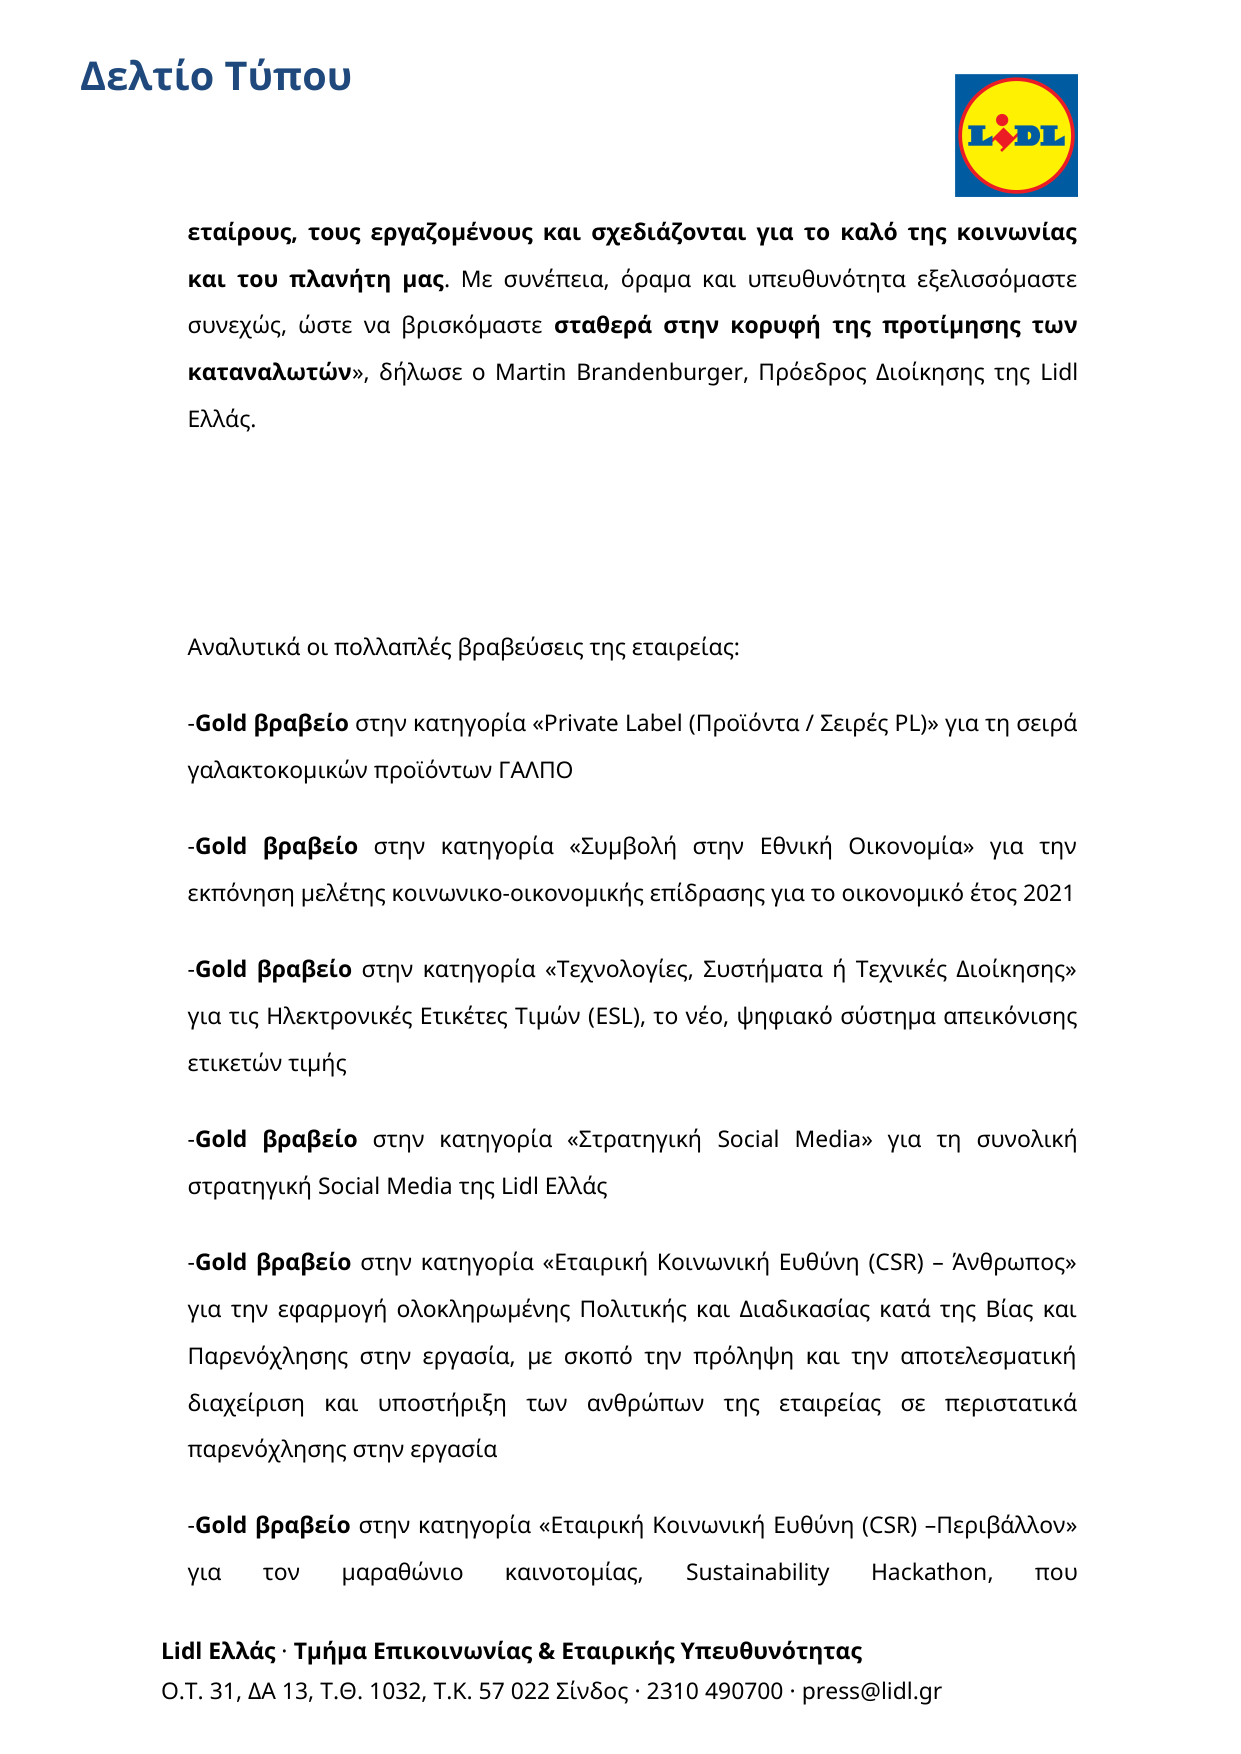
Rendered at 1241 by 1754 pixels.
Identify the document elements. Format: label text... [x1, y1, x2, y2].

text -Gold βραβείο στην κατηγορία «Εταιρική Κοινωνική Ευθύνη (CSR) – Άνθρωπος» για την εφαρμογή ολοκληρωμένης Πολιτικής και Διαδικασίας κατά της Βίας και Παρενόχλησης στην εργασία, με σκοπό την πρόληψη και την αποτελεσματική διαχείριση και υποστήριξη των ανθρώπων της εταιρείας σε περιστατικά παρενόχλησης στην εργασία [187, 1246, 1078, 1464]
text -Gold βραβείο στην κατηγορία «Συμβολή στην Εθνική Οικονομία» για την εκπόνηση μελέτης κοινωνικο-οικονομικής επίδρασης για το οικονομικό έτος 2021 [187, 830, 1078, 908]
text -Gold βραβείο στην κατηγορία «Τεχνολογίες, Συστήματα ή Τεχνικές Διοίκησης» για τις Ηλεκτρονικές Ετικέτες Τιμών (ESL), το νέο, ψηφιακό σύστημα απεικόνισης ετικετών τιμής [187, 953, 1078, 1078]
text -Gold βραβείο στην κατηγορία «Στρατηγική Social Media» για τη συνολική στρατηγική Social Media της Lidl Ελλάς [187, 1123, 1078, 1201]
picture [954, 73, 1078, 198]
text Αναλυτικά οι πολλαπλές βραβεύσεις της εταιρείας: [187, 631, 1078, 662]
text -Gold βραβείο στην κατηγορία «Private Label (Προϊόντα / Σειρές PL)» για τη σειρά γαλακτοκομικών προϊόντων ΓΑΛΠΟ [187, 707, 1078, 785]
